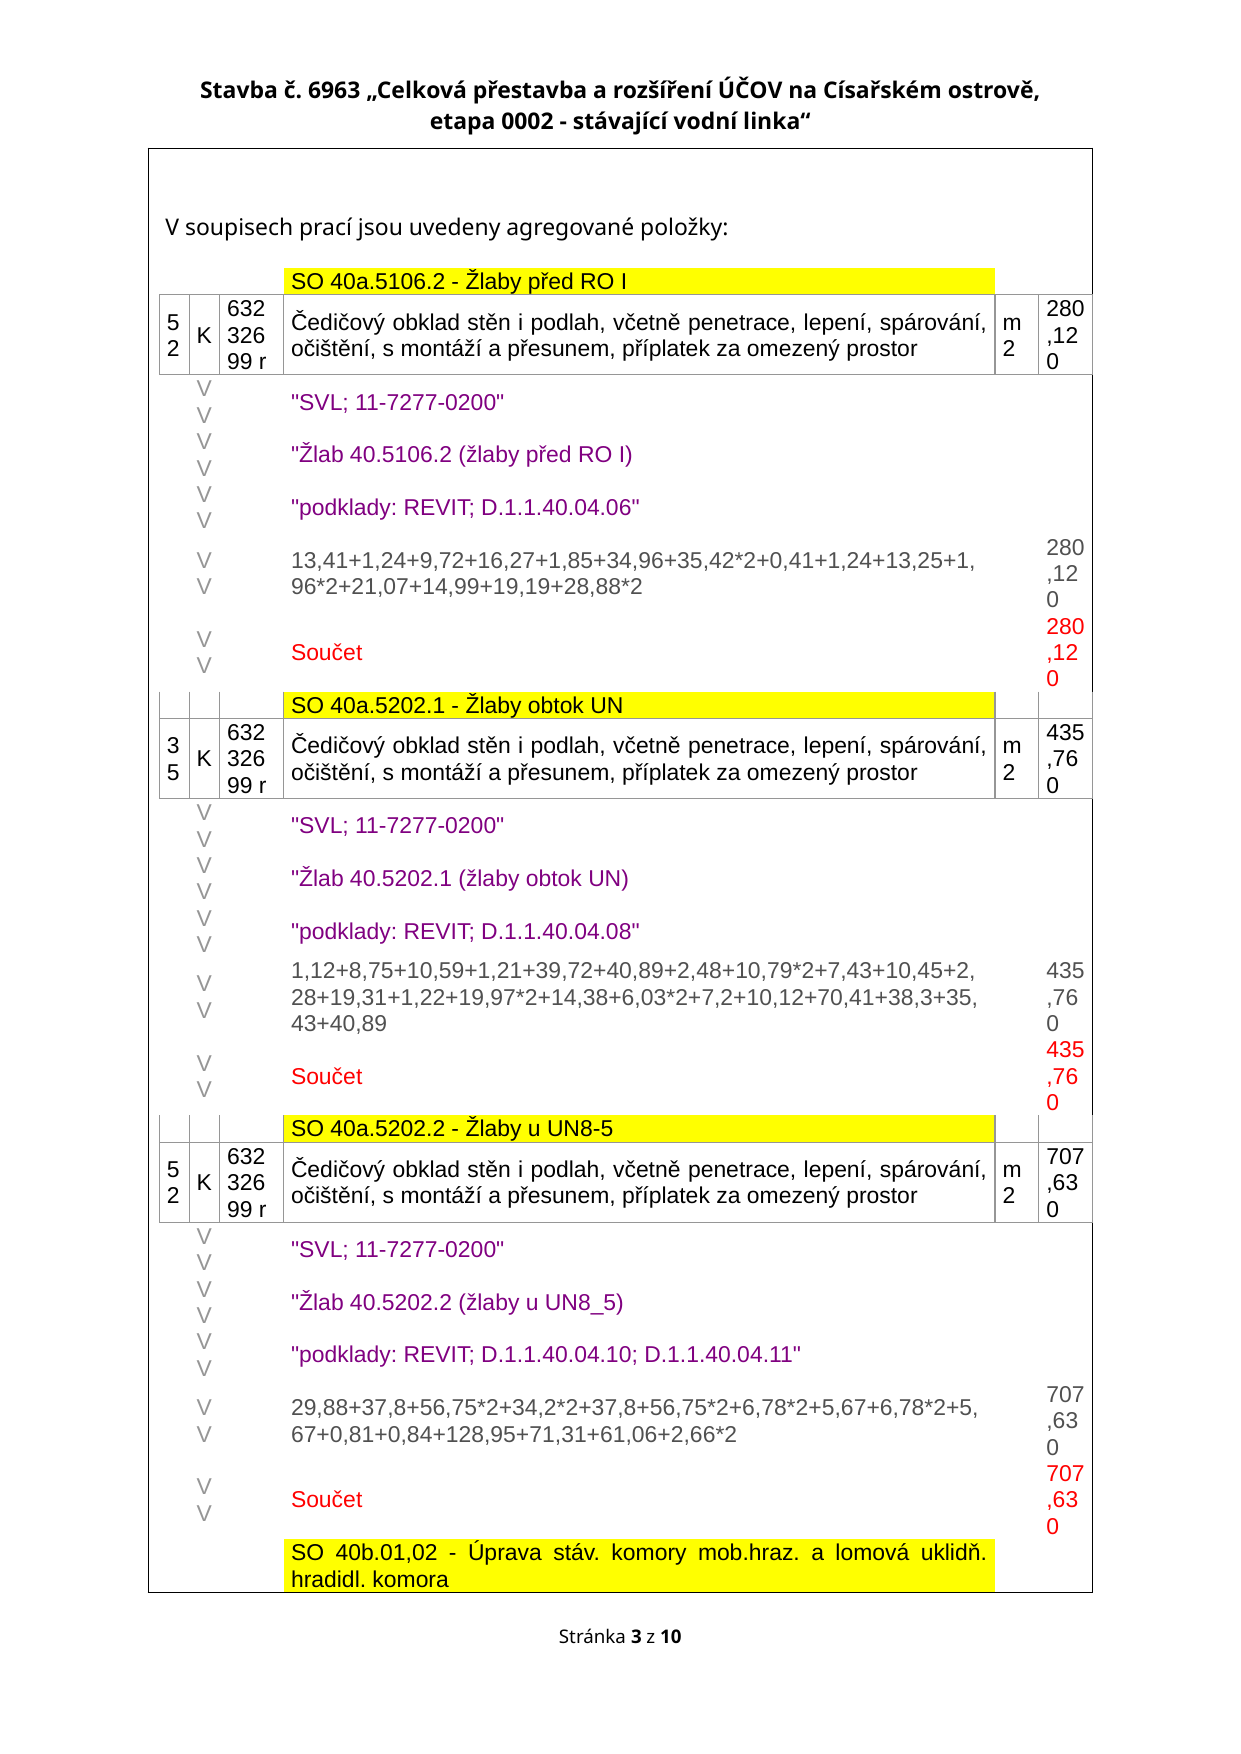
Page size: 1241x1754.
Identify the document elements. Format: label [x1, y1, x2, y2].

table_cell [149, 149, 1092, 1592]
